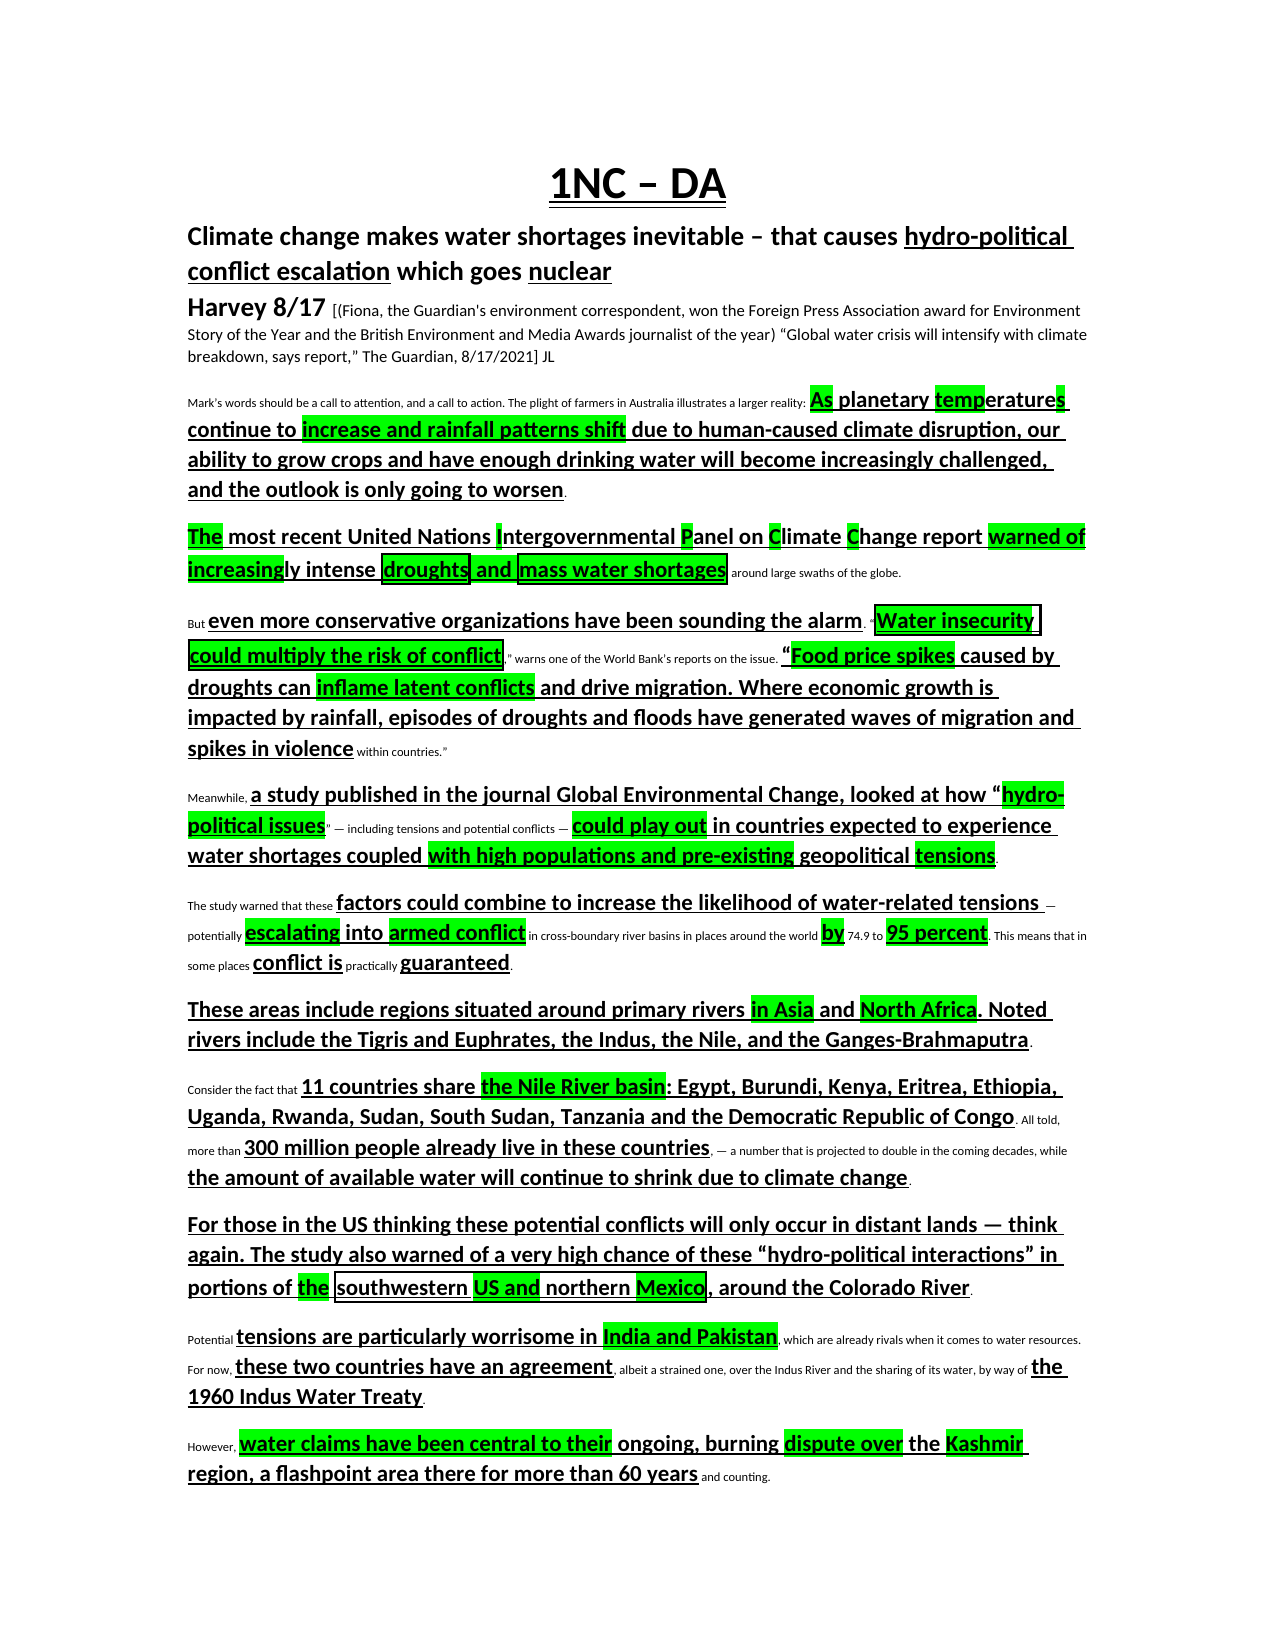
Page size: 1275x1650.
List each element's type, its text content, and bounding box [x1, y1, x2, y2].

text Meanwhile, a study published in the journal Global Environmental Change, looked at how “hydro-political issues” — including tensions and potential conflicts — could play out in countries expected to experience water shortages coupled with high populations and pre-existing geopolitical tensions. [187, 781, 1087, 869]
subtitle 1NC – DA [187, 154, 1087, 210]
text These areas include regions situated around primary rivers in Asia and North Africa. Noted rivers include the Tigris and Euphrates, the Indus, the Nile, and the Ganges-Brahmaputra. [187, 995, 1087, 1053]
text Mark’s words should be a call to attention, and a call to action. The plight of farmers in Australia illustrates a larger reality: As planetary temperatures continue to increase and rainfall patterns shift due to human-caused climate disruption, our ability to grow crops and have enough drinking water will become increasingly challenged, and the outlook is only going to worsen. [187, 385, 1087, 503]
text Potential tensions are particularly worrisome in India and Pakistan, which are already rivals when it comes to water resources. For now, these two countries have an agreement, albeit a strained one, over the Indus River and the sharing of its water, by way of the 1960 Indus Water Treaty. [187, 1322, 1087, 1410]
text The most recent United Nations Intergovernmental Panel on Climate Change report warned of increasingly intense droughts and mass water shortages around large swaths of the globe. [187, 522, 1087, 585]
subtitle Climate change makes water shortages inevitable – that causes hydro-political conflict escalation which goes nuclear [187, 219, 1087, 287]
text But even more conservative organizations have been sounding the alarm. “Water insecurity could multiply the risk of conflict,” warns one of the World Bank’s reports on the issue. “Food price spikes caused by droughts can inflame latent conflicts and drive migration. Where economic growth is impacted by rainfall, episodes of droughts and floods have generated waves of migration and spikes in violence within countries.” [187, 604, 1087, 762]
text Consider the fact that 11 countries share the Nile River basin: Egypt, Burundi, Kenya, Eritrea, Ethiopia, Uganda, Rwanda, Sudan, South Sudan, Tanzania and the Democratic Republic of Congo. All told, more than 300 million people already live in these countries, — a number that is projected to double in the coming decades, while the amount of available water will continue to shrink due to climate change. [187, 1072, 1087, 1191]
text For those in the US thinking these potential conflicts will only occur in distant lands — think again. The study also warned of a very high chance of these “hydro-political interactions” in portions of the southwestern US and northern Mexico, around the Colorado River. [187, 1210, 1087, 1303]
text The study warned that these factors could combine to increase the likelihood of water-related tensions — potentially escalating into armed conflict in cross-boundary river basins in places around the world by 74.9 to 95 percent. This means that in some places conflict is practically guaranteed. [187, 888, 1087, 976]
text Harvey 8/17 [(Fiona, the Guardian's environment correspondent, won the Foreign Press Association award for Environment Story of the Year and the British Environment and Media Awards journalist of the year) “Global water crisis will intensify with climate breakdown, says report,” The Guardian, 8/17/2021] JL [187, 290, 1087, 367]
text However, water claims have been central to their ongoing, burning dispute over the Kashmir region, a flashpoint area there for more than 60 years and counting. [187, 1429, 1087, 1487]
